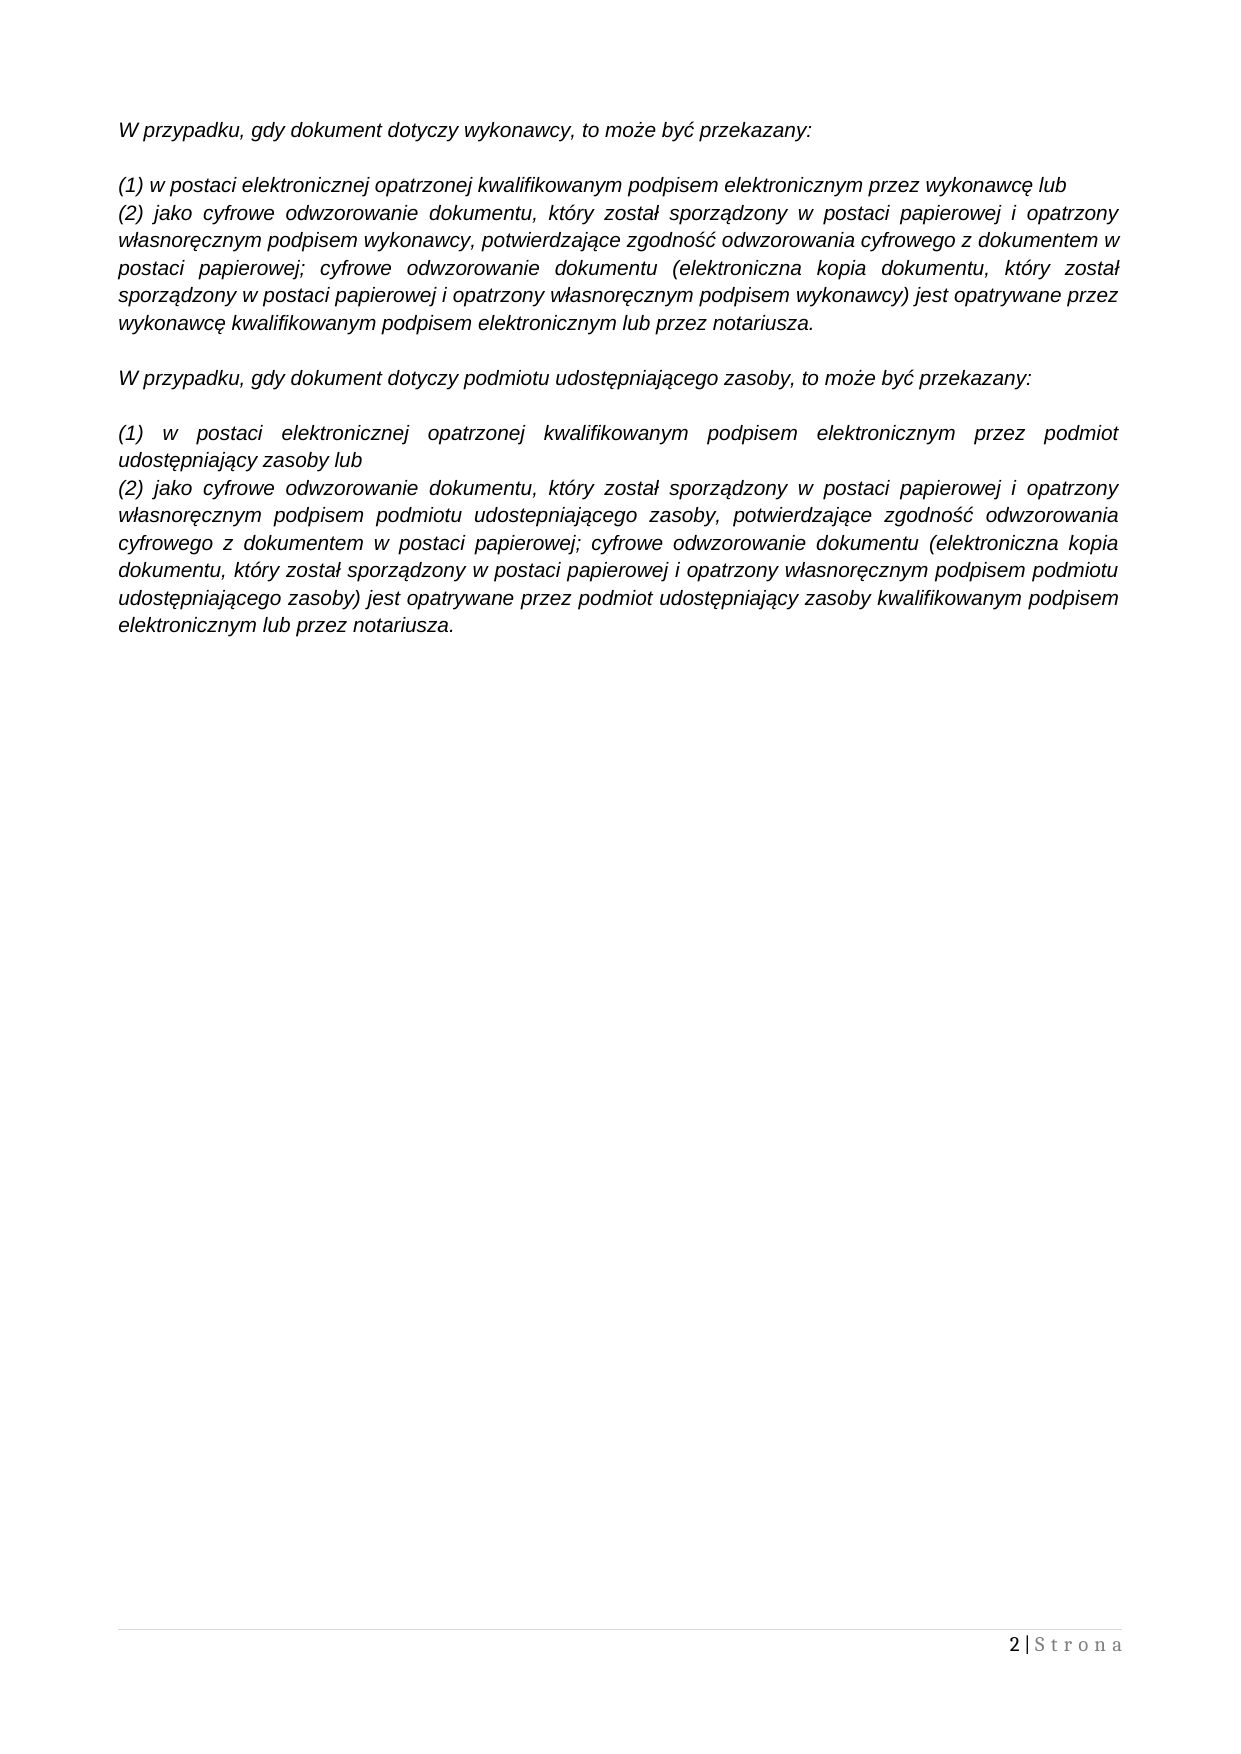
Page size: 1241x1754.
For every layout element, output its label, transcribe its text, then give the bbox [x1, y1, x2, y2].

text W przypadku, gdy dokument dotyczy podmiotu udostępniającego zasoby, to może być przekazany: [118, 366, 1122, 389]
text W przypadku, gdy dokument dotyczy wykonawcy, to może być przekazany: [118, 118, 1122, 142]
text (2) jako cyfrowe odwzorowanie dokumentu, który został sporządzony w postaci papierowej i opatrzony własnoręcznym podpisem wykonawcy, potwierdzające zgodność odwzorowania cyfrowego z dokumentem w postaci papierowej; cyfrowe odwzorowanie dokumentu (elektroniczna kopia dokumentu, który został sporządzony w postaci papierowej i opatrzony własnoręcznym podpisem wykonawcy) jest opatrywane przez wykonawcę kwalifikowanym podpisem elektronicznym lub przez notariusza. [118, 201, 1122, 334]
text (2) jako cyfrowe odwzorowanie dokumentu, który został sporządzony w postaci papierowej i opatrzony własnoręcznym podpisem podmiotu udostepniającego zasoby, potwierdzające zgodność odwzorowania cyfrowego z dokumentem w postaci papierowej; cyfrowe odwzorowanie dokumentu (elektroniczna kopia dokumentu, który został sporządzony w postaci papierowej i opatrzony własnoręcznym podpisem podmiotu udostępniającego zasoby) jest opatrywane przez podmiot udostępniający zasoby kwalifikowanym podpisem elektronicznym lub przez notariusza. [118, 476, 1122, 637]
text (1) w postaci elektronicznej opatrzonej kwalifikowanym podpisem elektronicznym przez podmiot udostępniający zasoby lub [118, 421, 1122, 472]
text (1) w postaci elektronicznej opatrzonej kwalifikowanym podpisem elektronicznym przez wykonawcę lub [118, 173, 1122, 197]
